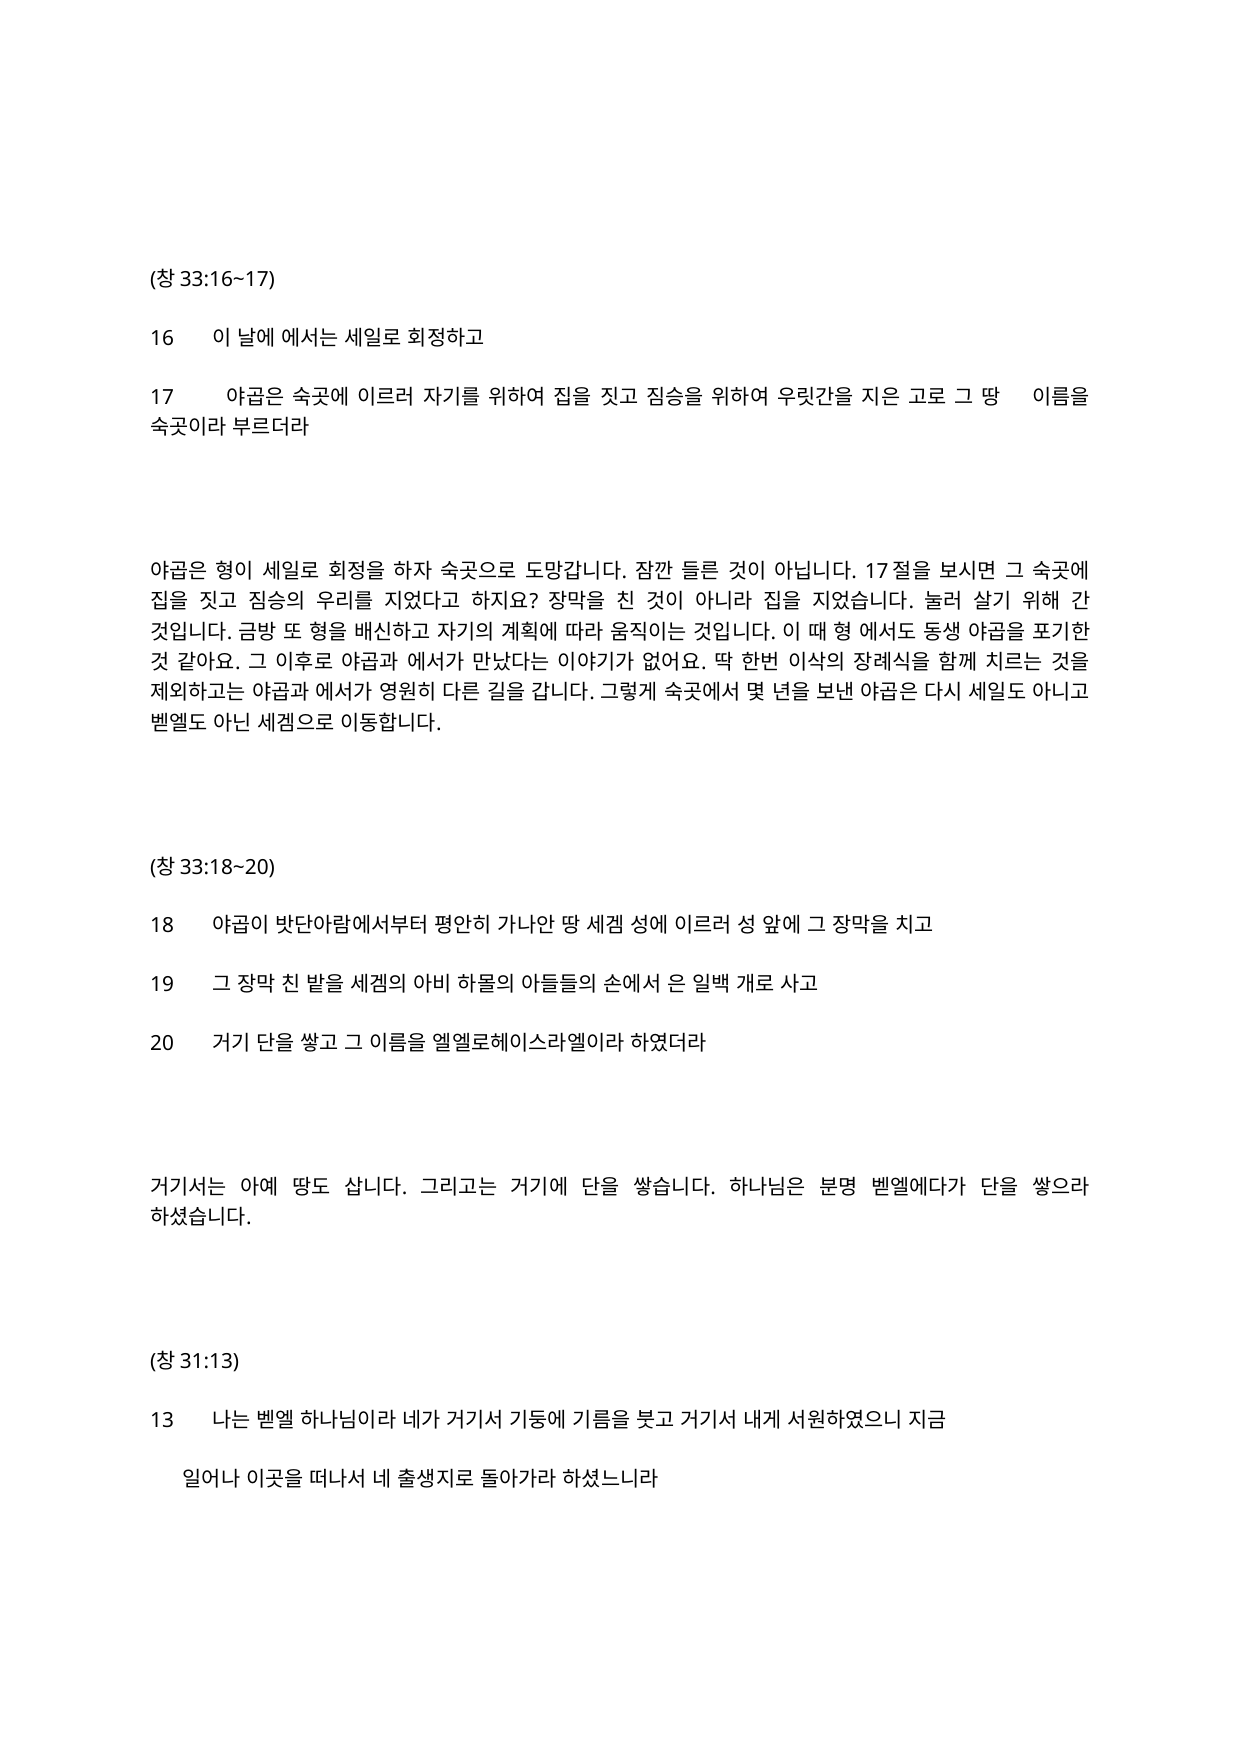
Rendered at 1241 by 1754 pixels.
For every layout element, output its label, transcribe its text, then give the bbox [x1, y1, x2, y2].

text 거기서는 아예 땅도 삽니다. 그리고는 거기에 단을 쌓습니다. 하나님은 분명 벧엘에다가 단을 쌓으라 하셨습니다. [150, 1170, 1090, 1231]
text 야곱은 형이 세일로 회정을 하자 숙곳으로 도망갑니다. 잠깐 들른 것이 아닙니다. 17절을 보시면 그 숙곳에 집을 짓고 짐승의 우리를 지었다고 하지요? 장막을 친 것이 아니라 집을 지었습니다. 눌러 살기 위해 간 것입니다. 금방 또 형을 배신하고 자기의 계획에 따라 움직이는 것입니다. 이 때 형 에서도 동생 야곱을 포기한 것 같아요. 그 이후로 야곱과 에서가 만났다는 이야기가 없어요. 딱 한번 이삭의 장례식을 함께 치르는 것을 제외하고는 야곱과 에서가 영원히 다른 길을 갑니다. 그렇게 숙곳에서 몇 년을 보낸 야곱은 다시 세일도 아니고 벧엘도 아닌 세겜으로 이동합니다. [150, 554, 1090, 736]
text 19 그 장막 친 밭을 세겜의 아비 하몰의 아들들의 손에서 은 일백 개로 사고 [150, 967, 1090, 998]
text (창33:18~20) [150, 850, 1090, 880]
text 18 야곱이 밧단아람에서부터 평안히 가나안 땅 세겜 성에 이르러 성 앞에 그 장막을 치고 [150, 909, 1090, 939]
text 일어나 이곳을 떠나서 네 출생지로 돌아가라 하셨느니라 [150, 1462, 1090, 1492]
text (창31:13) [150, 1344, 1090, 1375]
text 20 거기 단을 쌓고 그 이름을 엘엘로헤이스라엘이라 하였더라 [150, 1026, 1090, 1056]
text 17 야곱은 숙곳에 이르러 자기를 위하여 집을 짓고 짐승을 위하여 우릿간을 지은 고로 그 땅 이름을 숙곳이라 부르더라 [150, 380, 1090, 441]
text 16 이 날에 에서는 세일로 회정하고 [150, 321, 1090, 352]
text 13 나는 벧엘 하나님이라 네가 거기서 기둥에 기름을 붓고 거기서 내게 서원하였으니 지금 [150, 1403, 1090, 1434]
text (창33:16~17) [150, 262, 1090, 293]
